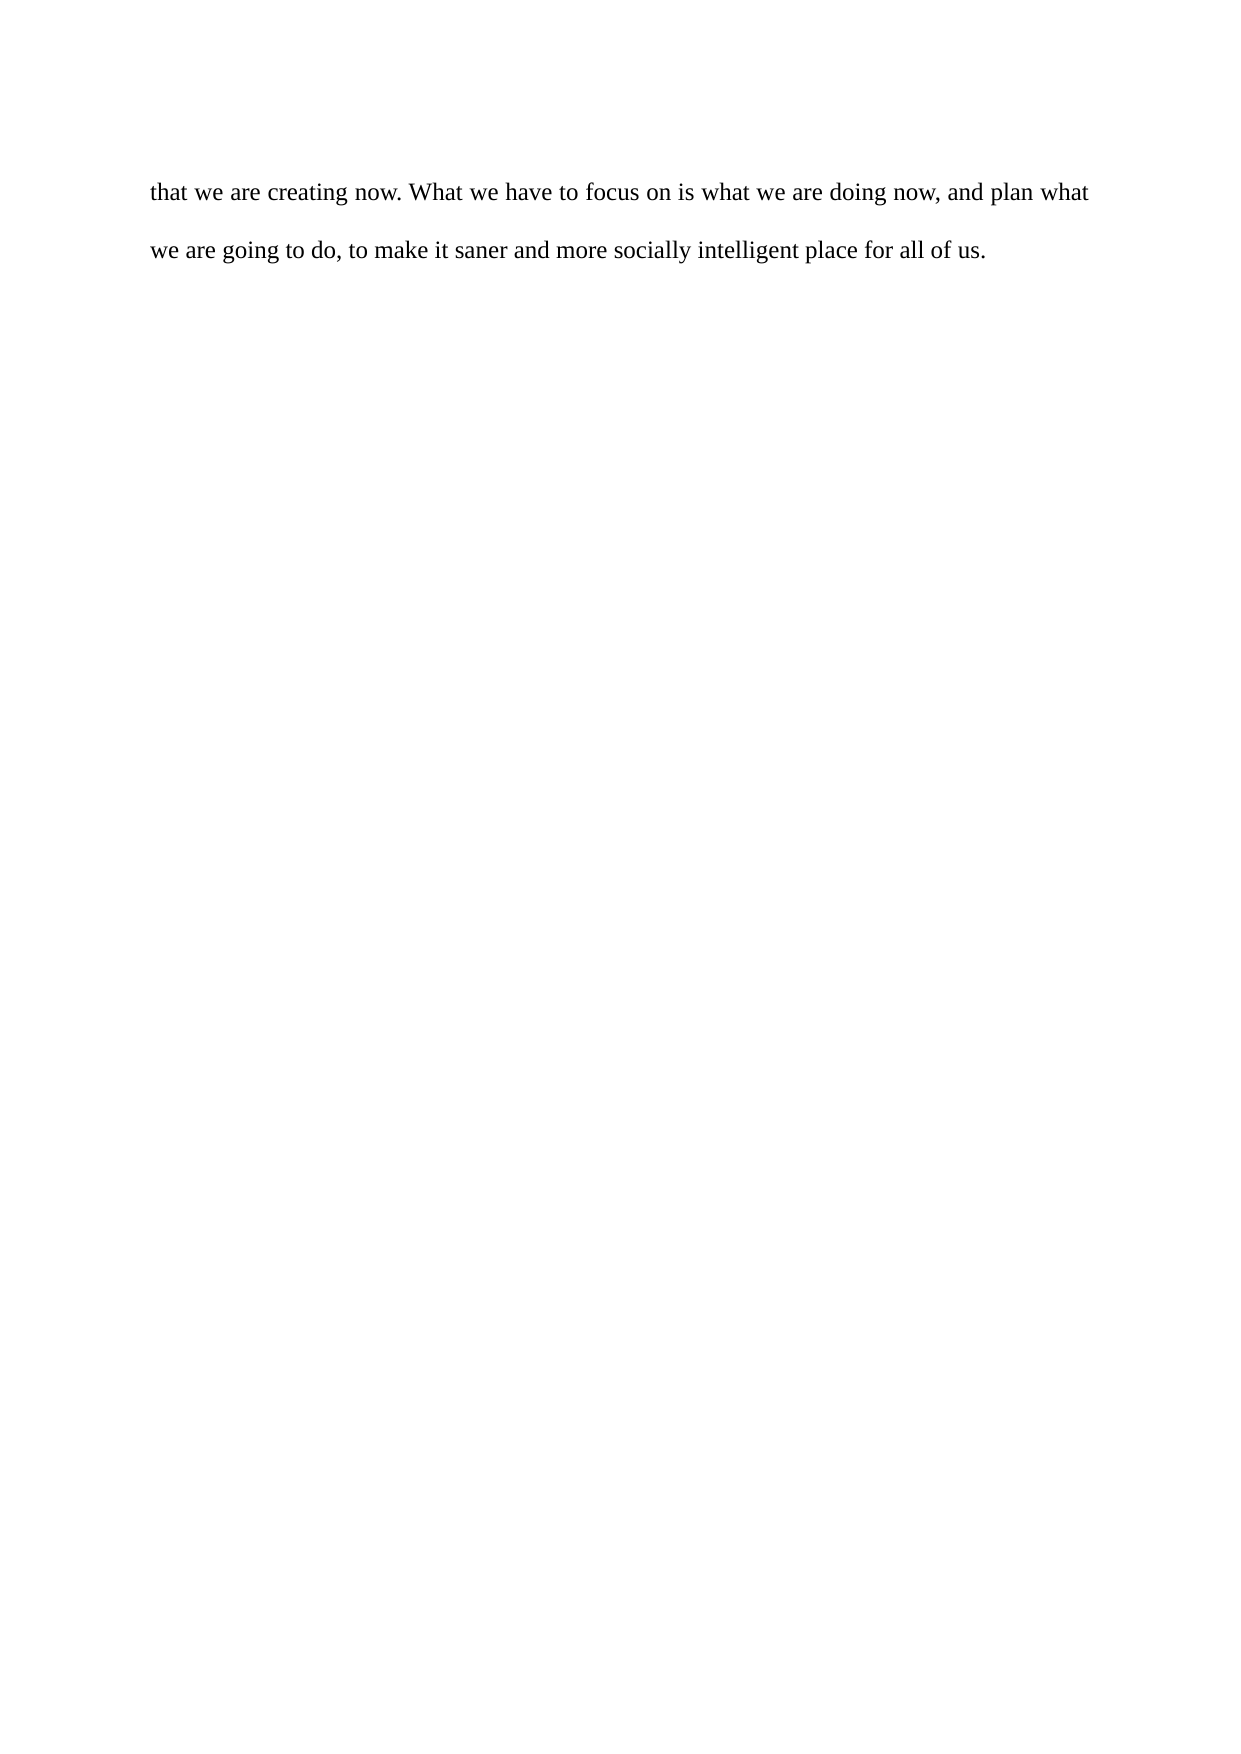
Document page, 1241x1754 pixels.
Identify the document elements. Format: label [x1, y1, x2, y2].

text [150, 177, 1090, 263]
